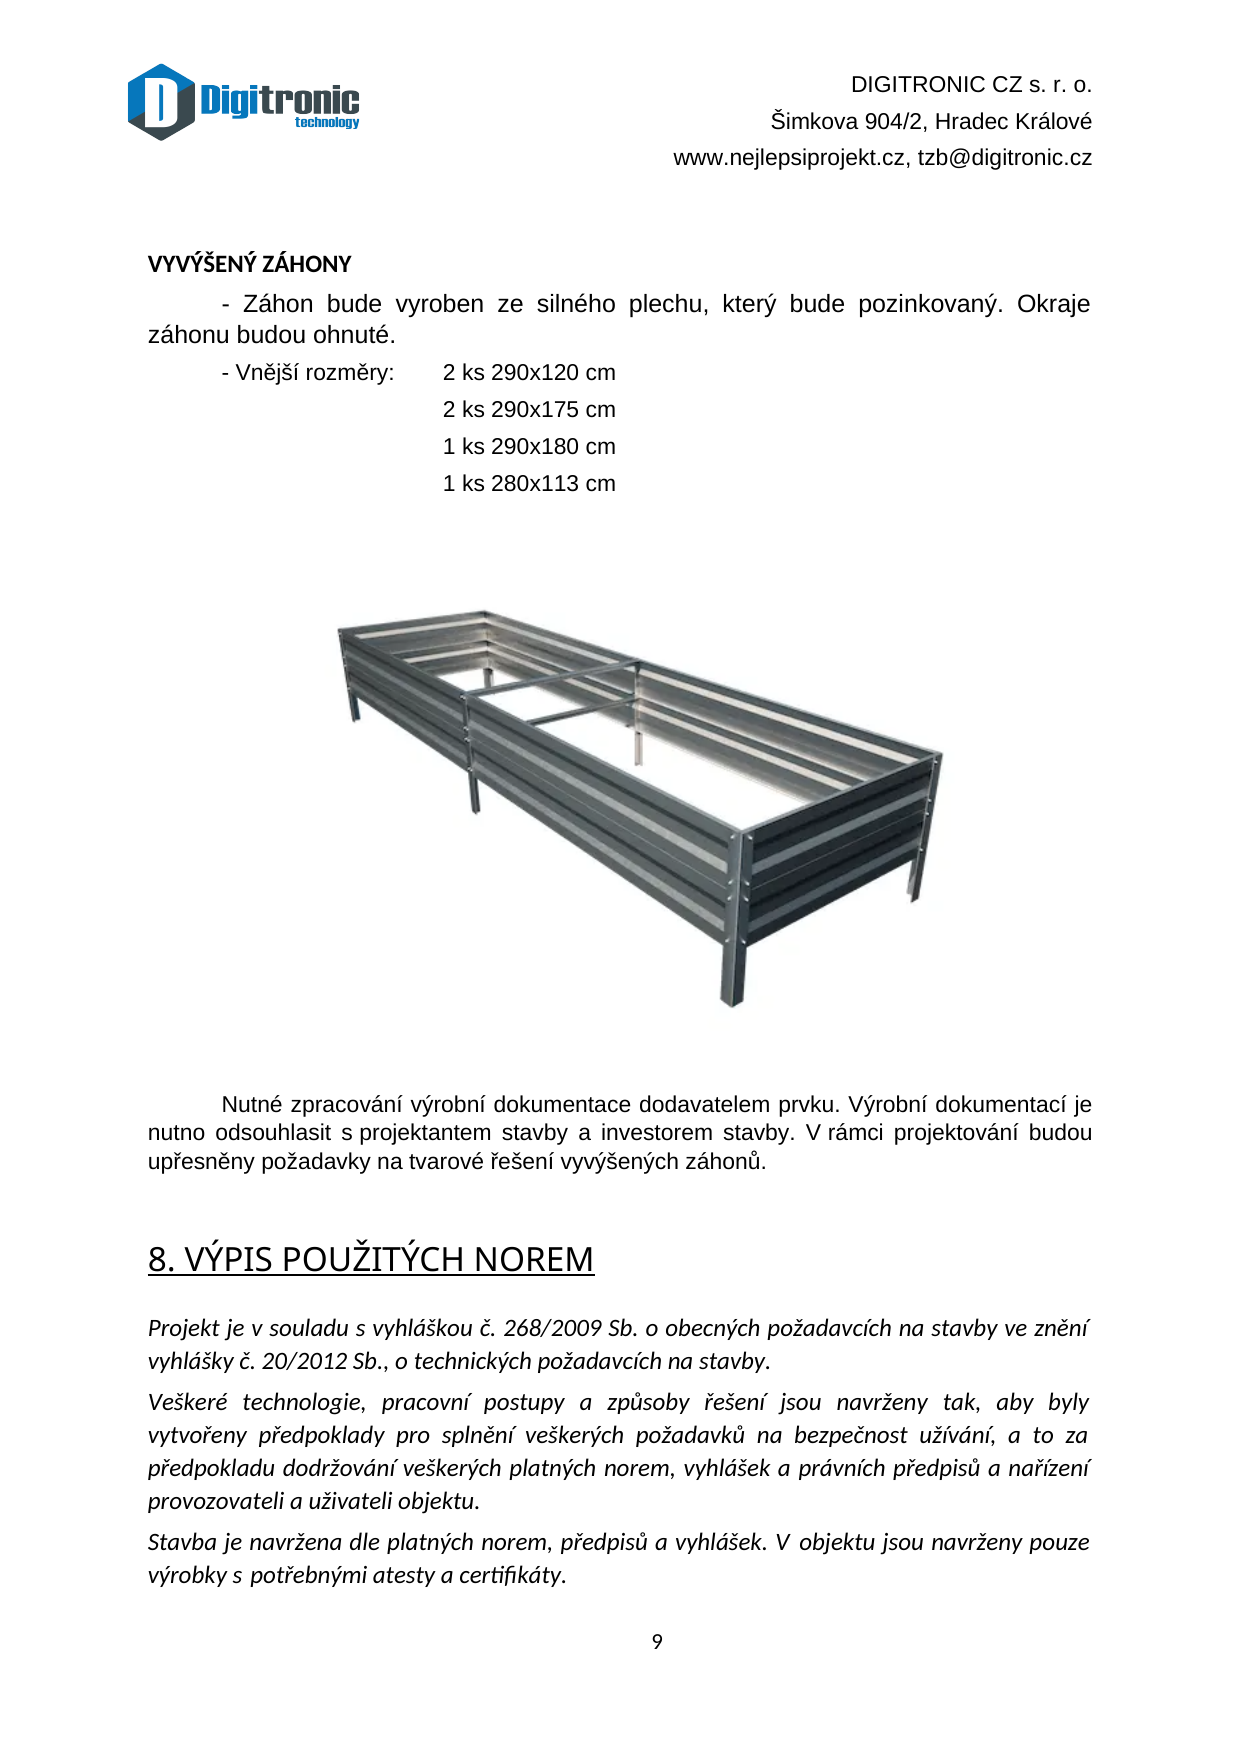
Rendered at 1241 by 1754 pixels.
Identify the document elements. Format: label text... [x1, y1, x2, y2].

text Stavba je navržena dle platných norem, předpisů a vyhlášek. V objektu jsou navrženy pouze výrobky s potřebnými atesty a certifikáty. [148, 1526, 1093, 1590]
subtitle 8. výpis použitých norem [148, 1235, 1093, 1281]
text VYVÝŠENÝ ZÁHONY [148, 248, 1093, 278]
text Veškeré technologie, pracovní postupy a způsoby řešení jsou navrženy tak, aby byly vytvořeny předpoklady pro splnění veškerých požadavků na bezpečnost užívání, a to za předpokladu dodržování veškerých platných norem, vyhlášek a právních předpisů a nařízení provozovateli a uživateli objektu. [148, 1386, 1093, 1516]
picture [242, 506, 1073, 1081]
text 1 ks 290x180 cm [148, 433, 1093, 459]
text - Záhon bude vyroben ze silného plechu, který bude pozinkovaný. Okraje záhonu budou ohnuté. [148, 289, 1093, 349]
text 2 ks 290x175 cm [148, 396, 1093, 423]
text Projekt je v souladu s vyhláškou č. 268/2009 Sb. o obecných požadavcích na stavby ve znění vyhlášky č. 20/2012 Sb., o technických požadavcích na stavby. [148, 1312, 1093, 1376]
text - Vnější rozměry: 2 ks 290x120 cm [148, 359, 1093, 386]
text Nutné zpracování výrobní dokumentace dodavatelem prvku. Výrobní dokumentací je nutno odsouhlasit s projektantem stavby a investorem stavby. V rámci projektování budou upřesněny požadavky na tvarové řešení vyvýšených záhonů. [148, 1091, 1093, 1174]
picture [127, 63, 360, 141]
text 1 ks 280x113 cm [148, 470, 1093, 496]
